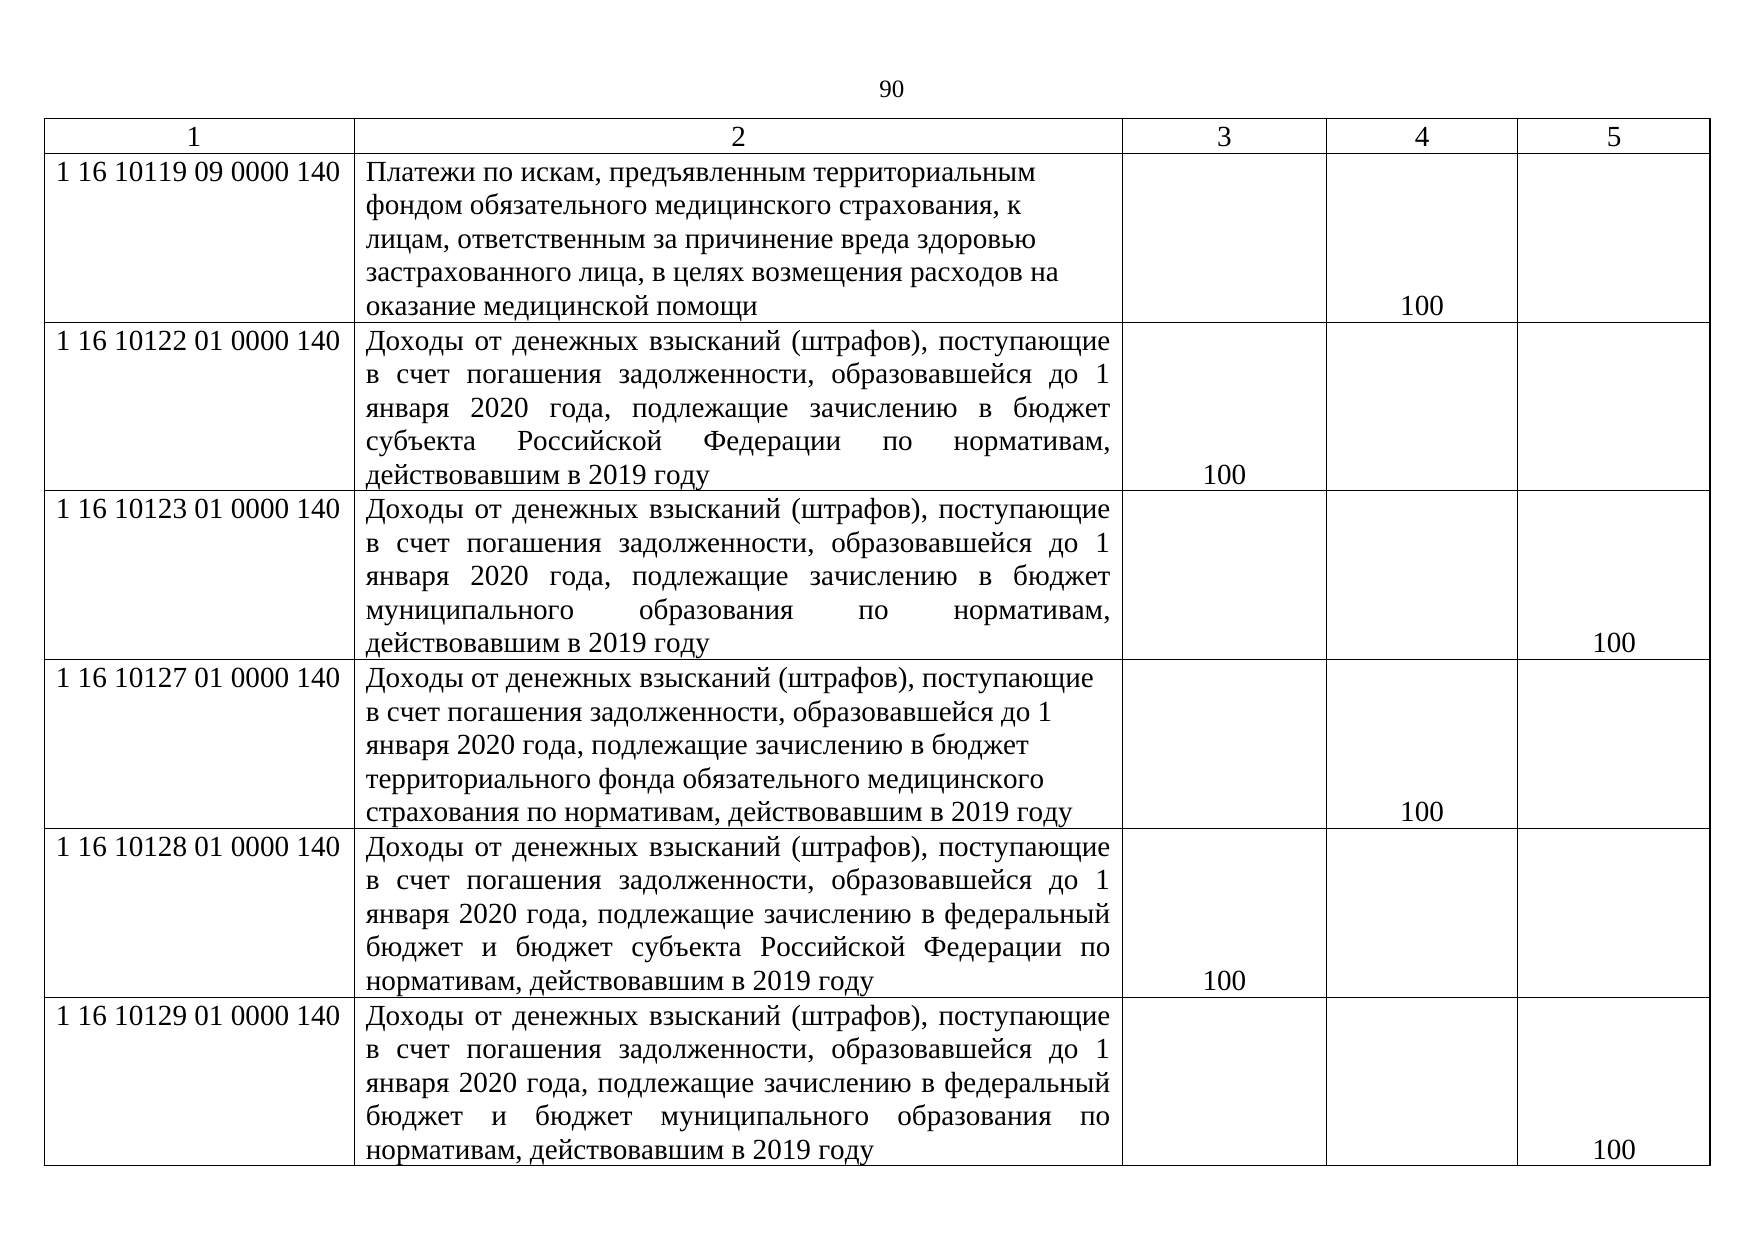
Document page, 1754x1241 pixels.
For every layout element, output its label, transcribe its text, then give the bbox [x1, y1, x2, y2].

table_cell Доходы от денежных взысканий (штрафов), поступающие в счет погашения задолженности, образовавшейся до 1 января 2020 года, подлежащие зачислению в бюджет территориального фонда обязательного медицинского страхования по нормативам, действовавшим в 2019 году [355, 660, 1122, 828]
table_cell [1518, 154, 1709, 322]
table_cell Доходы от денежных взысканий (штрафов), поступающие в счет погашения задолженности, образовавшейся до 1 января 2020 года, подлежащие зачислению в федеральный бюджет и бюджет субъекта Российской Федерации по нормативам, действовавшим в 2019 году [355, 829, 1122, 997]
table_cell 100 [1327, 154, 1517, 322]
table_cell 100 [1518, 491, 1709, 659]
table_cell Доходы от денежных взысканий (штрафов), поступающие в счет погашения задолженности, образовавшейся до 1 января 2020 года, подлежащие зачислению в федеральный бюджет и бюджет муниципального образования по нормативам, действовавшим в 2019 году [355, 998, 1122, 1165]
table_cell Доходы от денежных взысканий (штрафов), поступающие в счет погашения задолженности, образовавшейся до 1 января 2020 года, подлежащие зачислению в бюджет муниципального образования по нормативам, действовавшим в 2019 году [355, 491, 1122, 659]
table_cell [1123, 154, 1326, 322]
table_cell [1327, 829, 1517, 997]
table_cell [1518, 660, 1709, 828]
table_cell 1 16 10128 01 0000 140 [45, 829, 354, 997]
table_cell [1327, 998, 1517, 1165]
table_cell 100 [1327, 660, 1517, 828]
table_cell 1 16 10127 01 0000 140 [45, 660, 354, 828]
table_cell [1123, 998, 1326, 1165]
table_cell [1518, 829, 1709, 997]
table_cell 100 [1123, 829, 1326, 997]
table_header 5 [1518, 119, 1709, 153]
table_header 1 [45, 119, 354, 153]
table_cell [1123, 491, 1326, 659]
table_header 2 [355, 119, 1122, 153]
table_header 4 [1327, 119, 1517, 153]
table_cell 1 16 10122 01 0000 140 [45, 323, 354, 490]
table_cell [1123, 660, 1326, 828]
table_cell [1518, 323, 1709, 490]
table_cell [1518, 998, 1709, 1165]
table_cell Платежи по искам, предъявленным территориальным фондом обязательного медицинского страхования, к лицам, ответственным за причинение вреда здоровью застрахованного лица, в целях возмещения расходов на оказание медицинской помощи [355, 154, 1122, 322]
table_cell [1327, 491, 1517, 659]
table_cell 100 [1123, 323, 1326, 490]
table_cell 1 16 10123 01 0000 140 [45, 491, 354, 659]
table_cell 1 16 10119 09 0000 140 [45, 154, 354, 322]
table_cell 1 16 10129 01 0000 140 [45, 998, 354, 1165]
table_cell [1327, 323, 1517, 490]
table_cell Доходы от денежных взысканий (штрафов), поступающие в счет погашения задолженности, образовавшейся до 1 января 2020 года, подлежащие зачислению в бюджет субъекта Российской Федерации по нормативам, действовавшим в 2019 году [355, 323, 1122, 490]
table_header 3 [1123, 119, 1326, 153]
